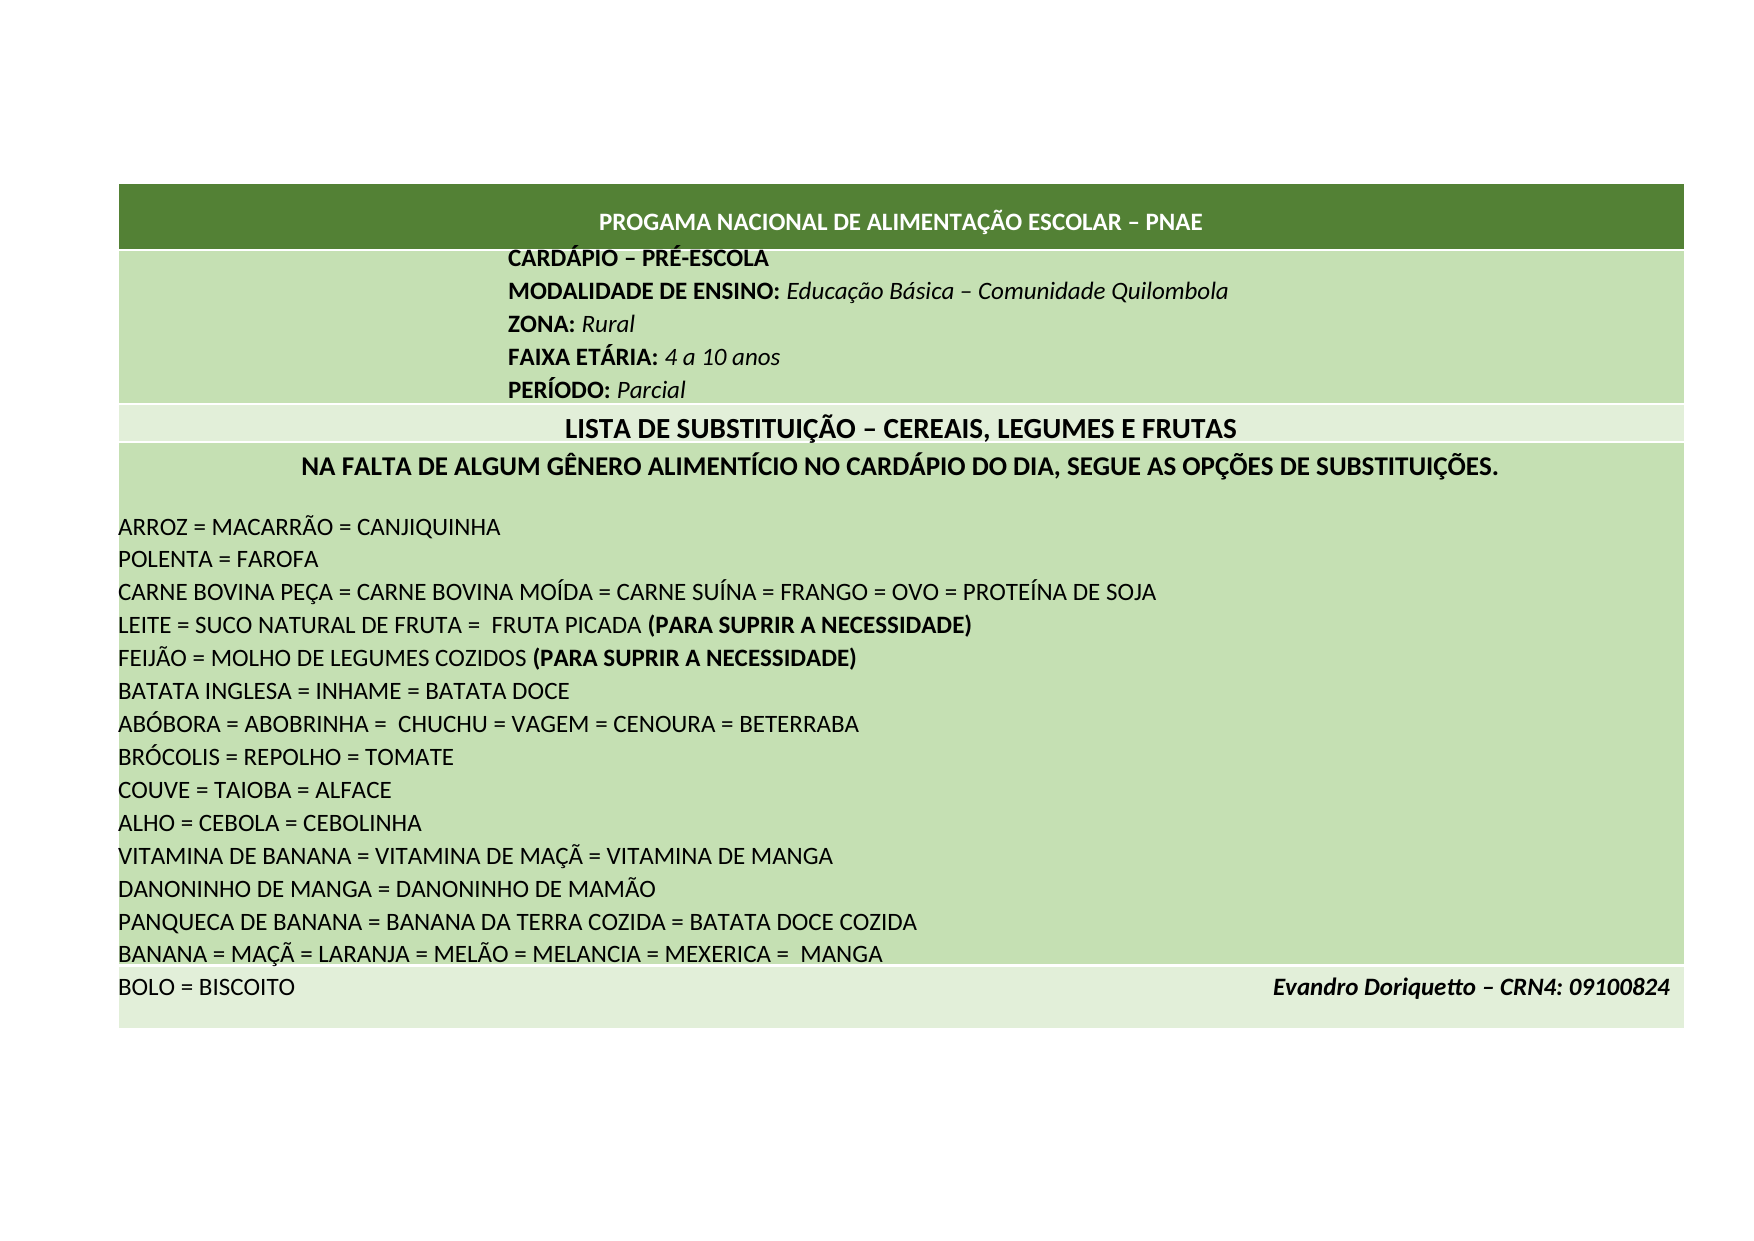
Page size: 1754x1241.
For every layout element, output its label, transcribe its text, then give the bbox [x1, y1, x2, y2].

text ARROZ = MACARRÃO = CANJIQUINHA [118, 511, 1681, 541]
text VITAMINA DE BANANA = VITAMINA DE MAÇÃ = VITAMINA DE MANGA [118, 840, 1681, 870]
text NA FALTA DE ALGUM GÊNERO ALIMENTÍCIO NO CARDÁPIO DO DIA, SEGUE AS OPÇÕES DE SUBSTITUIÇÕES. [121, 449, 1681, 482]
text ZONA: Rural [118, 308, 1681, 339]
text ALHO = CEBOLA = CEBOLINHA [118, 807, 1681, 837]
text MODALIDADE DE ENSINO: Educação Básica – Comunidade Quilombola [118, 275, 1681, 306]
text BANANA = MAÇÃ = LARANJA = MELÃO = MELANCIA = MEXERICA = MANGA [118, 938, 1681, 969]
subtitle LISTA DE SUBSTITUIÇÃO – CEREAIS, LEGUMES E FRUTAS [122, 411, 1681, 446]
text PANQUECA DE BANANA = BANANA DA TERRA COZIDA = BATATA DOCE COZIDA [118, 906, 1681, 936]
text BATATA INGLESA = INHAME = BATATA DOCE [118, 675, 1681, 706]
text BOLO = BISCOITO Evandro Doriquetto – CRN4: 09100824 [118, 971, 1681, 1002]
text DANONINHO DE MANGA = DANONINHO DE MAMÃO [118, 873, 1681, 903]
text CARNE BOVINA PEÇA = CARNE BOVINA MOÍDA = CARNE SUÍNA = FRANGO = OVO = PROTEÍNA DE SOJA [118, 576, 1681, 607]
text FEIJÃO = MOLHO DE LEGUMES COZIDOS (PARA SUPRIR A NECESSIDADE) [118, 642, 1681, 673]
text ABÓBORA = ABOBRINHA = CHUCHU = VAGEM = CENOURA = BETERRABA [118, 708, 1681, 739]
text FAIXA ETÁRIA: 4 a 10 anos [118, 341, 1681, 372]
text BRÓCOLIS = REPOLHO = TOMATE [118, 741, 1681, 772]
text CARDÁPIO – PRÉ-ESCOLA [118, 242, 1681, 273]
text COUVE = TAIOBA = ALFACE [118, 774, 1681, 804]
text PERÍODO: Parcial [118, 374, 1681, 404]
text POLENTA = FAROFA [118, 543, 1681, 574]
text LEITE = SUCO NATURAL DE FRUTA = FRUTA PICADA (PARA SUPRIR A NECESSIDADE) [118, 609, 1681, 640]
text PROGAMA NACIONAL DE ALIMENTAÇÃO ESCOLAR – PNAE [122, 206, 1681, 237]
